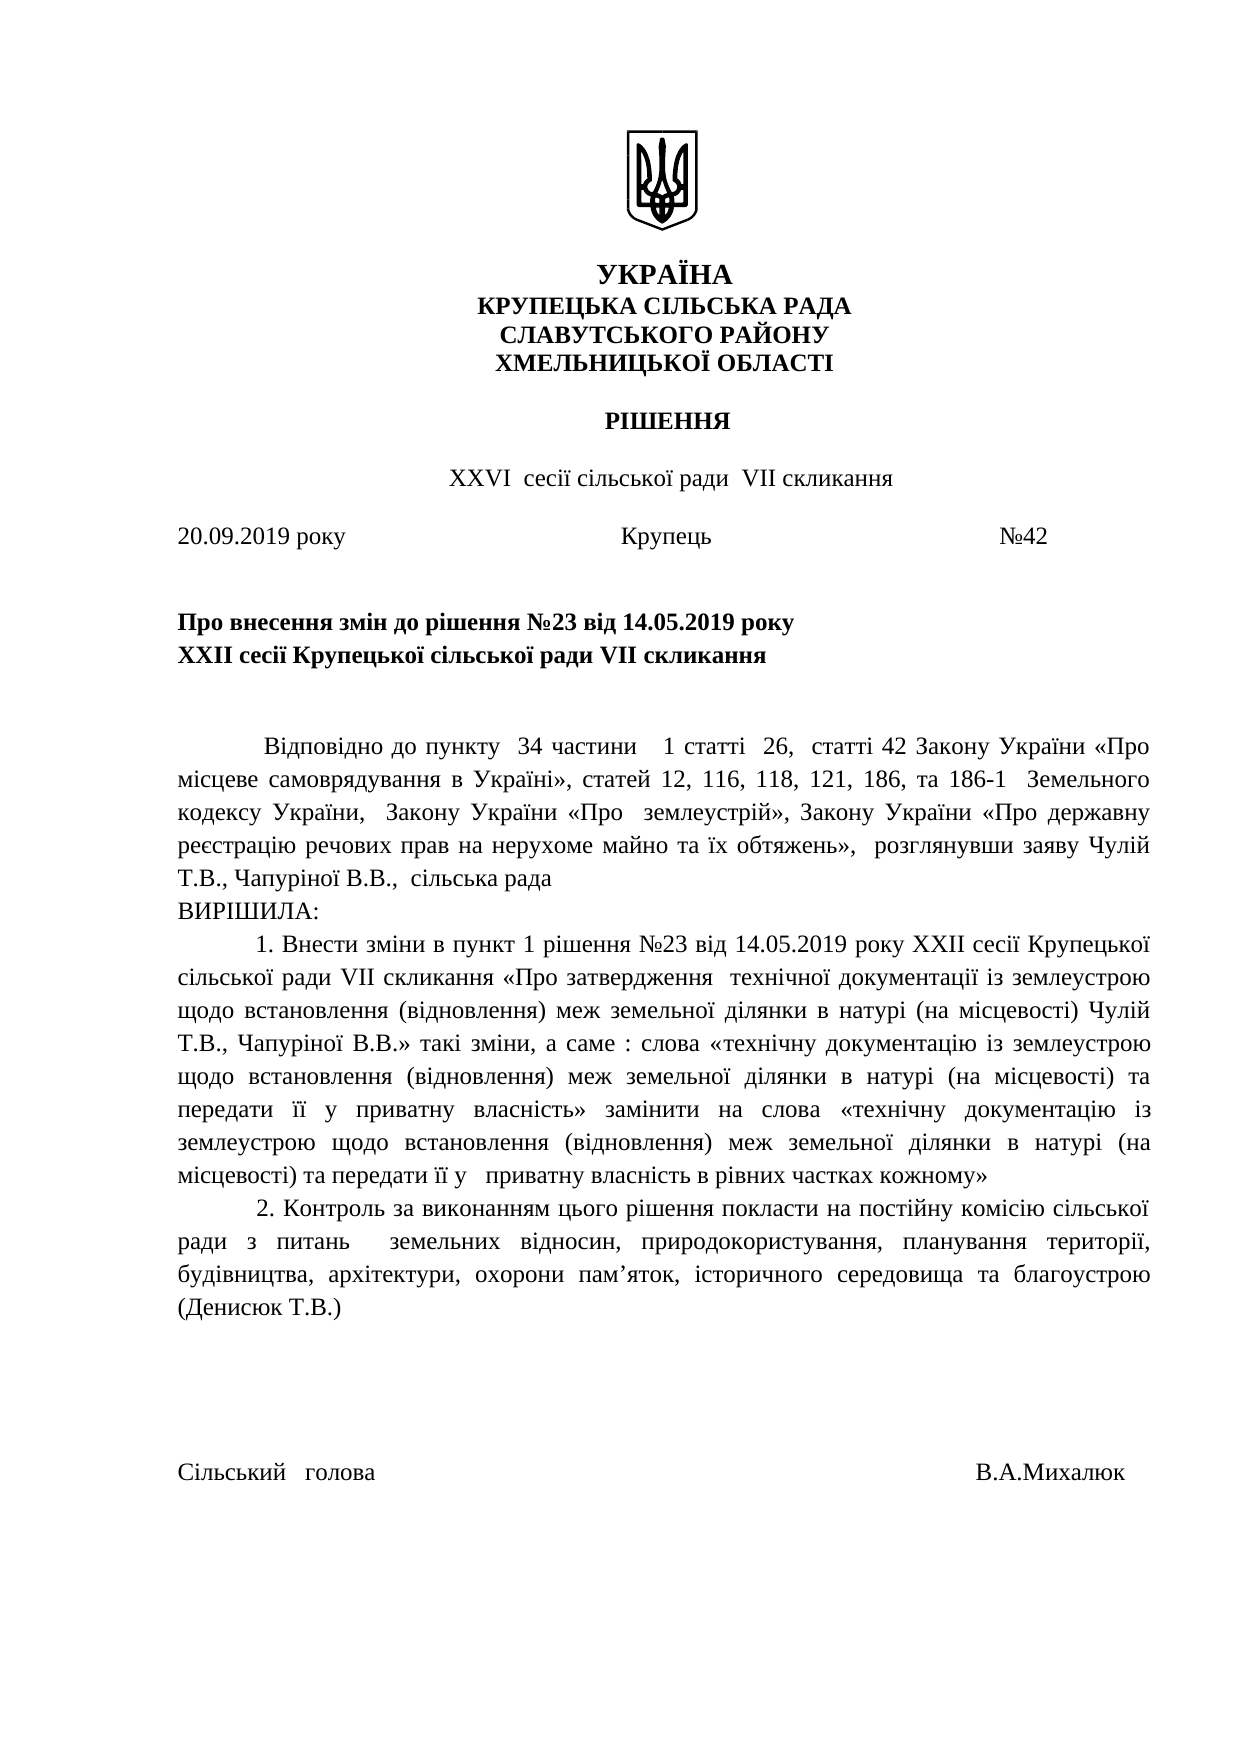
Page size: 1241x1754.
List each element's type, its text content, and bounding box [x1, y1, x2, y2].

text 2. Контроль за виконанням цього рішення покласти на постійну комісію сільської ради з питань земельних відносин, природокористування, планування території, будівництва, архітектури, охорони пам’яток, історичного середовища та благоустрою (Денисюк Т.В.) [177, 1193, 1152, 1321]
text Відповідно до пункту 34 частини 1 статті 26, статті 42 Закону України «Про місцеве самоврядування в Україні», статей 12, 116, 118, 121, 186, та 186-1 Земельного кодексу України, Закону України «Про землеустрій», Закону України «Про державну реєстрацію речових прав на нерухоме майно та їх обтяжень», розглянувши заяву Чулій Т.В., Чапуріної В.В., сільська рада [177, 731, 1152, 892]
text 20.09.2019 року Крупець №42 [177, 521, 1152, 550]
text ВИРІШИЛА: [177, 896, 1152, 924]
text СЛАВУТСЬКОГО РАЙОНУ [177, 320, 1152, 348]
text РІШЕННЯ [177, 406, 1152, 435]
text ХМЕЛЬНИЦЬКОЇ ОБЛАСТІ [177, 348, 1152, 377]
text КРУПЕЦЬКА СІЛЬСЬКА РАДА [177, 291, 1152, 320]
text Про внесення змін до рішення №23 від 14.05.2019 року [177, 607, 1152, 636]
text Сільський голова В.А.Михалюк [177, 1457, 1152, 1486]
text ХХІІ сесії Крупецької сільської ради VІІ скликання [177, 640, 1152, 669]
text ХХVІ сесії сільської ради VІІ скликання [177, 463, 1152, 492]
text 1. Внести зміни в пункт 1 рішення №23 від 14.05.2019 року ХХІІ сесії Крупецької сільської ради VІІ скликання «Про затвердження технічної документації із землеустрою щодо встановлення (відновлення) меж земельної ділянки в натурі (на місцевості) Чулій Т.В., Чапуріної В.В.» такі зміни, а саме : слова «технічну документацію із землеустрою щодо встановлення (відновлення) меж земельної ділянки в натурі (на місцевості) та передати її у приватну власність» замінити на слова «технічну документацію із землеустрою щодо встановлення (відновлення) меж земельної ділянки в натурі (на місцевості) та передати її у приватну власність в рівних частках кожному» [177, 929, 1152, 1189]
text УКРАЇНА [177, 257, 1152, 291]
